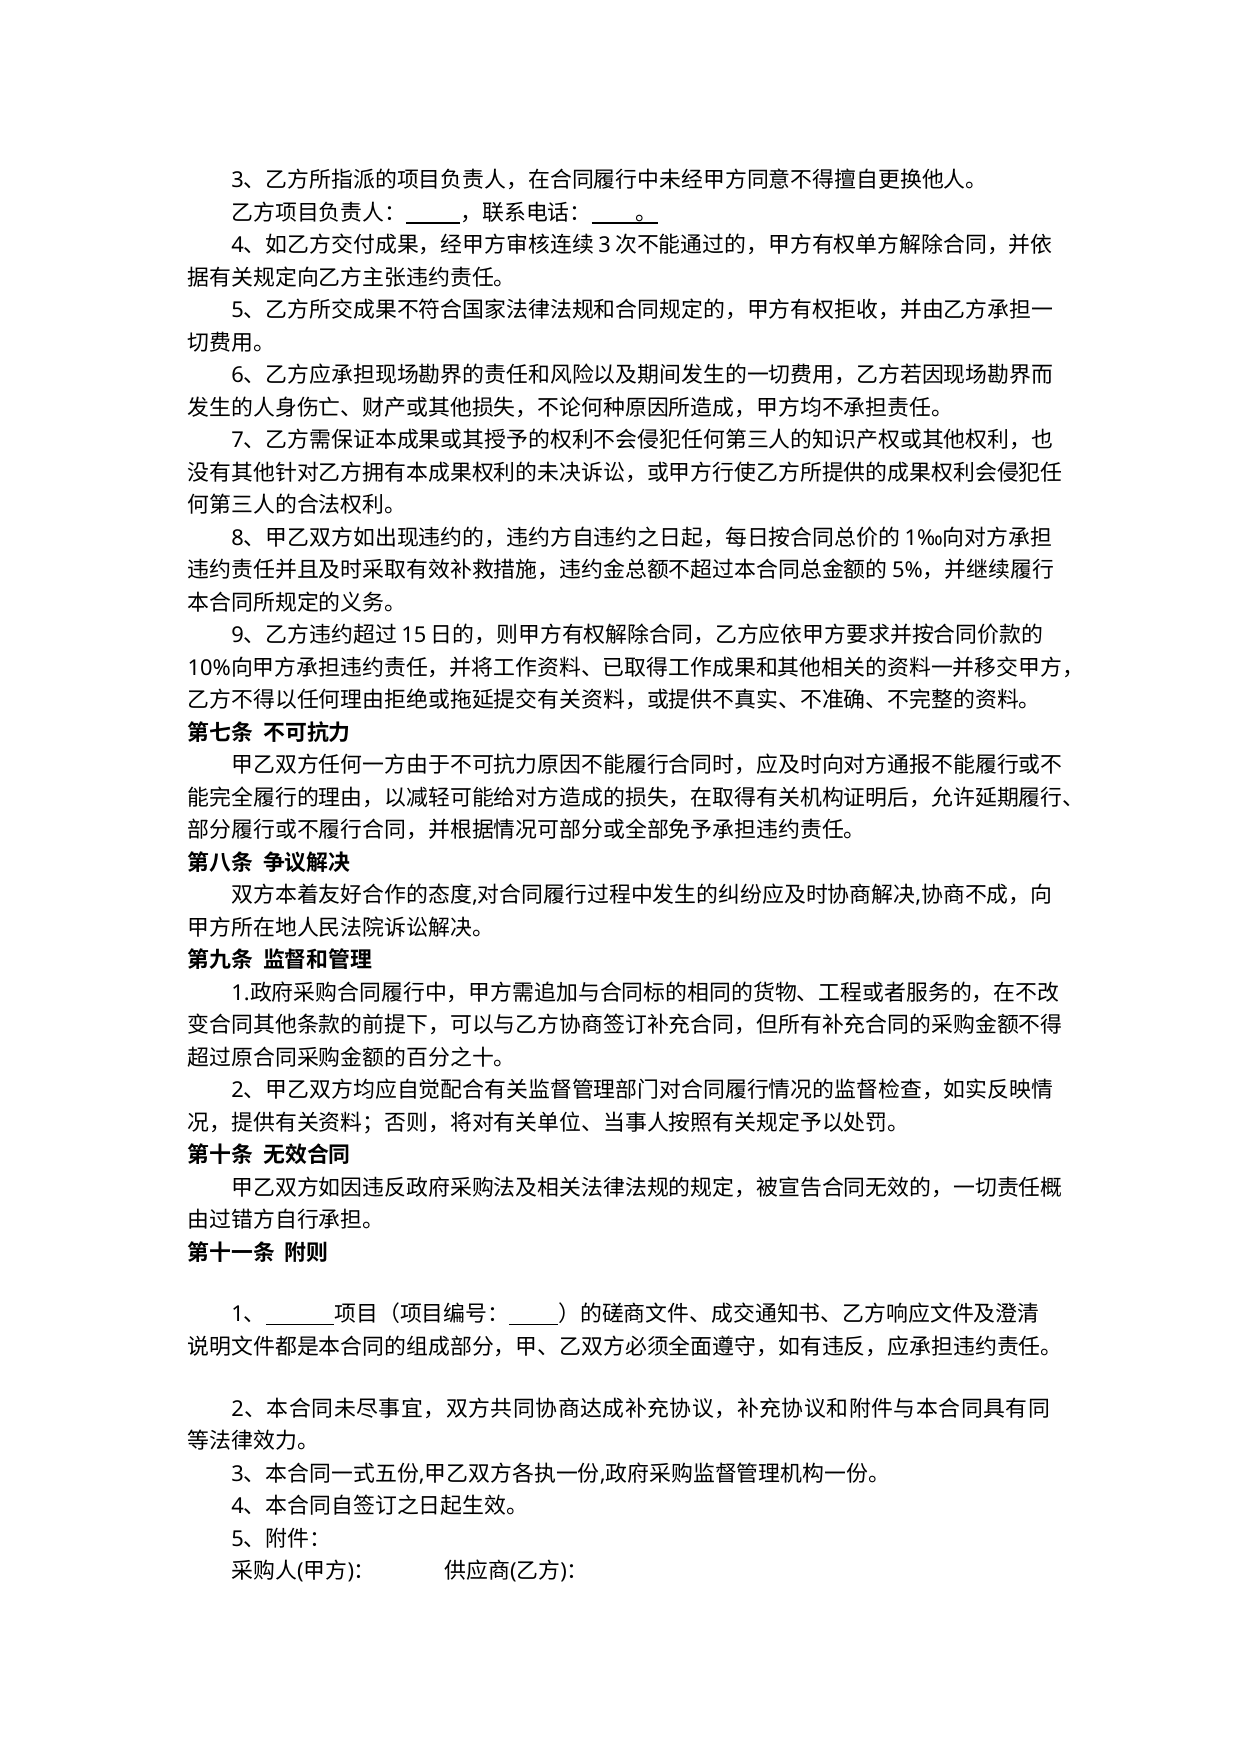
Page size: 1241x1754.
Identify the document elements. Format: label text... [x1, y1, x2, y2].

text 2、本合同未尽事宜，双方共同协商达成补充协议，补充协议和附件与本合同具有同等法律效力。 [187, 1390, 1053, 1455]
text 采购人(甲方)： 供应商(乙方)： [187, 1553, 1053, 1585]
text 第七条 不可抗力 [187, 714, 1073, 747]
text 双方本着友好合作的态度,对合同履行过程中发生的纠纷应及时协商解决,协商不成，向甲方所在地人民法院诉讼解决。 [187, 877, 1073, 942]
text 第九条 监督和管理 [187, 942, 1073, 974]
text 9、乙方违约超过15日的，则甲方有权解除合同，乙方应依甲方要求并按合同价款的10%向甲方承担违约责任，并将工作资料、已取得工作成果和其他相关的资料一并移交甲方，乙方不得以任何理由拒绝或拖延提交有关资料，或提供不真实、不准确、不完整的资料。 [187, 617, 1073, 714]
text 第十一条 附则 [187, 1234, 1073, 1267]
text 1、 项目（项目编号： ）的磋商文件、成交通知书、乙方响应文件及澄清说明文件都是本合同的组成部分，甲、乙双方必须全面遵守，如有违反，应承担违约责任。 [187, 1296, 1053, 1361]
text 6、乙方应承担现场勘界的责任和风险以及期间发生的一切费用，乙方若因现场勘界而发生的人身伤亡、财产或其他损失，不论何种原因所造成，甲方均不承担责任。 [187, 357, 1073, 422]
text 8、甲乙双方如出现违约的，违约方自违约之日起，每日按合同总价的1‰向对方承担违约责任并且及时采取有效补救措施，违约金总额不超过本合同总金额的5%，并继续履行本合同所规定的义务。 [187, 519, 1073, 617]
text 3、乙方所指派的项目负责人，在合同履行中未经甲方同意不得擅自更换他人。 [187, 162, 1073, 194]
text 3、本合同一式五份,甲乙双方各执一份,政府采购监督管理机构一份。 [187, 1455, 1053, 1488]
text 2、甲乙双方均应自觉配合有关监督管理部门对合同履行情况的监督检查，如实反映情况，提供有关资料；否则，将对有关单位、当事人按照有关规定予以处罚。 [187, 1072, 1073, 1137]
text 第十条 无效合同 [187, 1137, 1073, 1169]
text 4、本合同自签订之日起生效。 [187, 1488, 1053, 1520]
text 甲乙双方任何一方由于不可抗力原因不能履行合同时，应及时向对方通报不能履行或不能完全履行的理由，以减轻可能给对方造成的损失，在取得有关机构证明后，允许延期履行、部分履行或不履行合同，并根据情况可部分或全部免予承担违约责任。 [187, 747, 1073, 844]
text 5、乙方所交成果不符合国家法律法规和合同规定的，甲方有权拒收，并由乙方承担一切费用。 [187, 292, 1073, 357]
text 甲乙双方如因违反政府采购法及相关法律法规的规定，被宣告合同无效的，一切责任概由过错方自行承担。 [187, 1169, 1073, 1234]
text 1.政府采购合同履行中，甲方需追加与合同标的相同的货物、工程或者服务的，在不改变合同其他条款的前提下，可以与乙方协商签订补充合同，但所有补充合同的采购金额不得超过原合同采购金额的百分之十。 [187, 974, 1073, 1072]
text 4、如乙方交付成果，经甲方审核连续3次不能通过的，甲方有权单方解除合同，并依据有关规定向乙方主张违约责任。 [187, 227, 1073, 292]
text 乙方项目负责人： ，联系电话： 。 [187, 194, 1073, 227]
text 第八条 争议解决 [187, 844, 1073, 877]
text 5、附件： [187, 1520, 1053, 1553]
text 7、乙方需保证本成果或其授予的权利不会侵犯任何第三人的知识产权或其他权利，也没有其他针对乙方拥有本成果权利的未决诉讼，或甲方行使乙方所提供的成果权利会侵犯任何第三人的合法权利。 [187, 422, 1073, 519]
